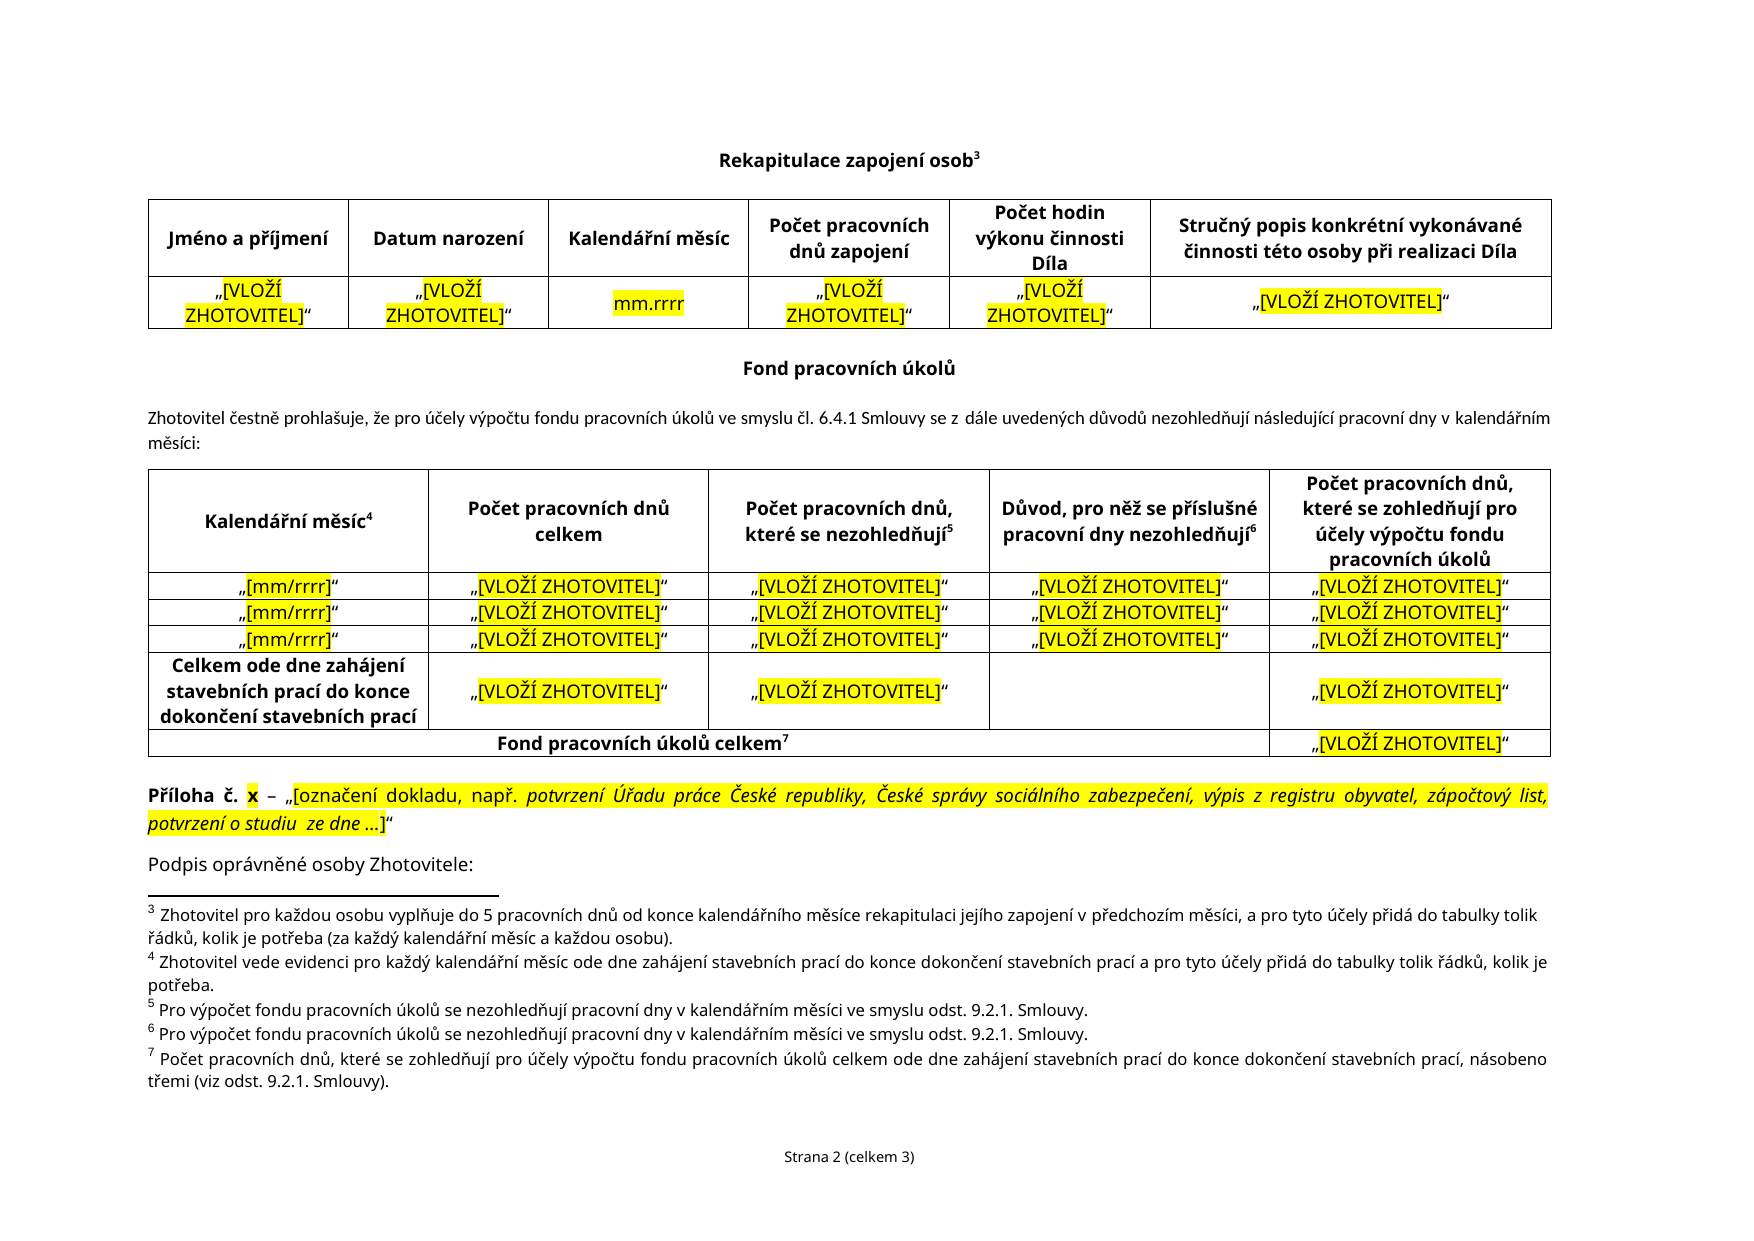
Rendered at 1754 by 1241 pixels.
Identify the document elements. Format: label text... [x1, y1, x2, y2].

table_cell „[VLOŽÍ ZHOTOVITEL]“ [1502, 730, 1550, 756]
table_cell [990, 653, 1269, 729]
table_cell „[VLOŽÍ ZHOTOVITEL]“ [709, 600, 758, 625]
table_cell „[VLOŽÍ ZHOTOVITEL]“ [349, 277, 423, 328]
text Rekapitulace zapojení osob [148, 148, 1551, 173]
table_cell „[VLOŽÍ ZHOTOVITEL]“ [429, 600, 478, 625]
table_cell mm.rrrr [549, 277, 748, 328]
table_cell „[mm/rrrr]“ [149, 573, 246, 598]
table_header Počet pracovních dnů celkem [429, 470, 708, 572]
table_cell „[VLOŽÍ ZHOTOVITEL]“ [1221, 573, 1269, 598]
table_cell „[VLOŽÍ ZHOTOVITEL]“ [709, 573, 758, 598]
table_cell „[VLOŽÍ ZHOTOVITEL]“ [941, 626, 989, 652]
text Podpis oprávněné osoby Zhotovitele: [148, 851, 1551, 876]
table_header Počet pracovních dnů, které se nezohledňují [709, 470, 989, 572]
table_cell „[VLOŽÍ ZHOTOVITEL]“ [1221, 600, 1269, 625]
text Fond pracovních úkolů [148, 355, 1551, 380]
table_cell „[VLOŽÍ ZHOTOVITEL]“ [1502, 573, 1550, 598]
table_cell „[VLOŽÍ ZHOTOVITEL]“ [429, 573, 478, 598]
list Zhotovitel čestně prohlašuje, že pro účely výpočtu fondu pracovních úkolů ve smyslu čl. 6.4.1 Smlouvy se z dále uvedených důvodů nezohledňují následující pracovní dny v kalendářním měsíci: [148, 406, 1551, 454]
table_cell „[VLOŽÍ ZHOTOVITEL]“ [1270, 730, 1319, 756]
table_cell „[VLOŽÍ ZHOTOVITEL]“ [1270, 626, 1319, 652]
text Příloha č. x – „[označení dokladu, např. potvrzení Úřadu práce České republiky, České správy sociálního zabezpečení, výpis z registru obyvatel, zápočtový list, potvrzení o studiu ze dne …]“ [148, 782, 1551, 836]
table_cell „[VLOŽÍ ZHOTOVITEL]“ [990, 600, 1039, 625]
table_cell „[VLOŽÍ ZHOTOVITEL]“ [1502, 626, 1550, 652]
table_cell „[VLOŽÍ ZHOTOVITEL]“ [1270, 600, 1319, 625]
table_cell „[VLOŽÍ ZHOTOVITEL]“ [1151, 277, 1551, 328]
table_header Počet hodin výkonu činnosti Díla [950, 200, 1150, 276]
table_cell „[VLOŽÍ ZHOTOVITEL]“ [429, 653, 708, 729]
table_cell „[VLOŽÍ ZHOTOVITEL]“ [429, 626, 478, 652]
table_header Kalendářní měsíc [549, 200, 748, 276]
table_cell „[VLOŽÍ ZHOTOVITEL]“ [883, 277, 949, 328]
table_cell „[mm/rrrr]“ [331, 600, 428, 625]
table_header Počet pracovních dnů, které se zohledňují pro účely výpočtu fondu pracovních úkolů [1270, 470, 1550, 572]
table_cell „[VLOŽÍ ZHOTOVITEL]“ [1083, 277, 1150, 328]
table_cell „[VLOŽÍ ZHOTOVITEL]“ [661, 626, 708, 652]
table_cell „[mm/rrrr]“ [149, 626, 246, 652]
table_cell Fond pracovních úkolů celkem [149, 730, 1269, 756]
table_cell „[VLOŽÍ ZHOTOVITEL]“ [709, 626, 758, 652]
table_cell „[VLOŽÍ ZHOTOVITEL]“ [1270, 573, 1319, 598]
table_cell „[mm/rrrr]“ [331, 626, 428, 652]
table_cell „[VLOŽÍ ZHOTOVITEL]“ [990, 573, 1039, 598]
table_cell „[mm/rrrr]“ [331, 573, 428, 598]
table_cell „[VLOŽÍ ZHOTOVITEL]“ [282, 277, 348, 328]
table_cell Celkem ode dne zahájení stavebních prací do konce dokončení stavebních prací [149, 653, 428, 729]
table_cell „[VLOŽÍ ZHOTOVITEL]“ [941, 600, 989, 625]
table_cell „[VLOŽÍ ZHOTOVITEL]“ [990, 626, 1039, 652]
table_cell „[VLOŽÍ ZHOTOVITEL]“ [709, 653, 989, 729]
table_header Stručný popis konkrétní vykonávané činnosti této osoby při realizaci Díla [1151, 200, 1551, 276]
table_cell „[VLOŽÍ ZHOTOVITEL]“ [1270, 653, 1550, 729]
table_header Kalendářní měsíc [149, 470, 428, 572]
table_cell „[VLOŽÍ ZHOTOVITEL]“ [1502, 600, 1550, 625]
table_cell „[VLOŽÍ ZHOTOVITEL]“ [749, 277, 824, 328]
table_cell „[VLOŽÍ ZHOTOVITEL]“ [482, 277, 548, 328]
table_cell „[VLOŽÍ ZHOTOVITEL]“ [1221, 626, 1269, 652]
table_cell „[mm/rrrr]“ [149, 600, 246, 625]
table_header Datum narození [349, 200, 548, 276]
table_cell „[VLOŽÍ ZHOTOVITEL]“ [941, 573, 989, 598]
table_header Počet pracovních dnů zapojení [749, 200, 949, 276]
table_header Důvod, pro něž se příslušné pracovní dny nezohledňují [990, 470, 1269, 572]
table_cell „[VLOŽÍ ZHOTOVITEL]“ [149, 277, 223, 328]
table_header Jméno a příjmení [149, 200, 348, 276]
table_cell „[VLOŽÍ ZHOTOVITEL]“ [950, 277, 1024, 328]
